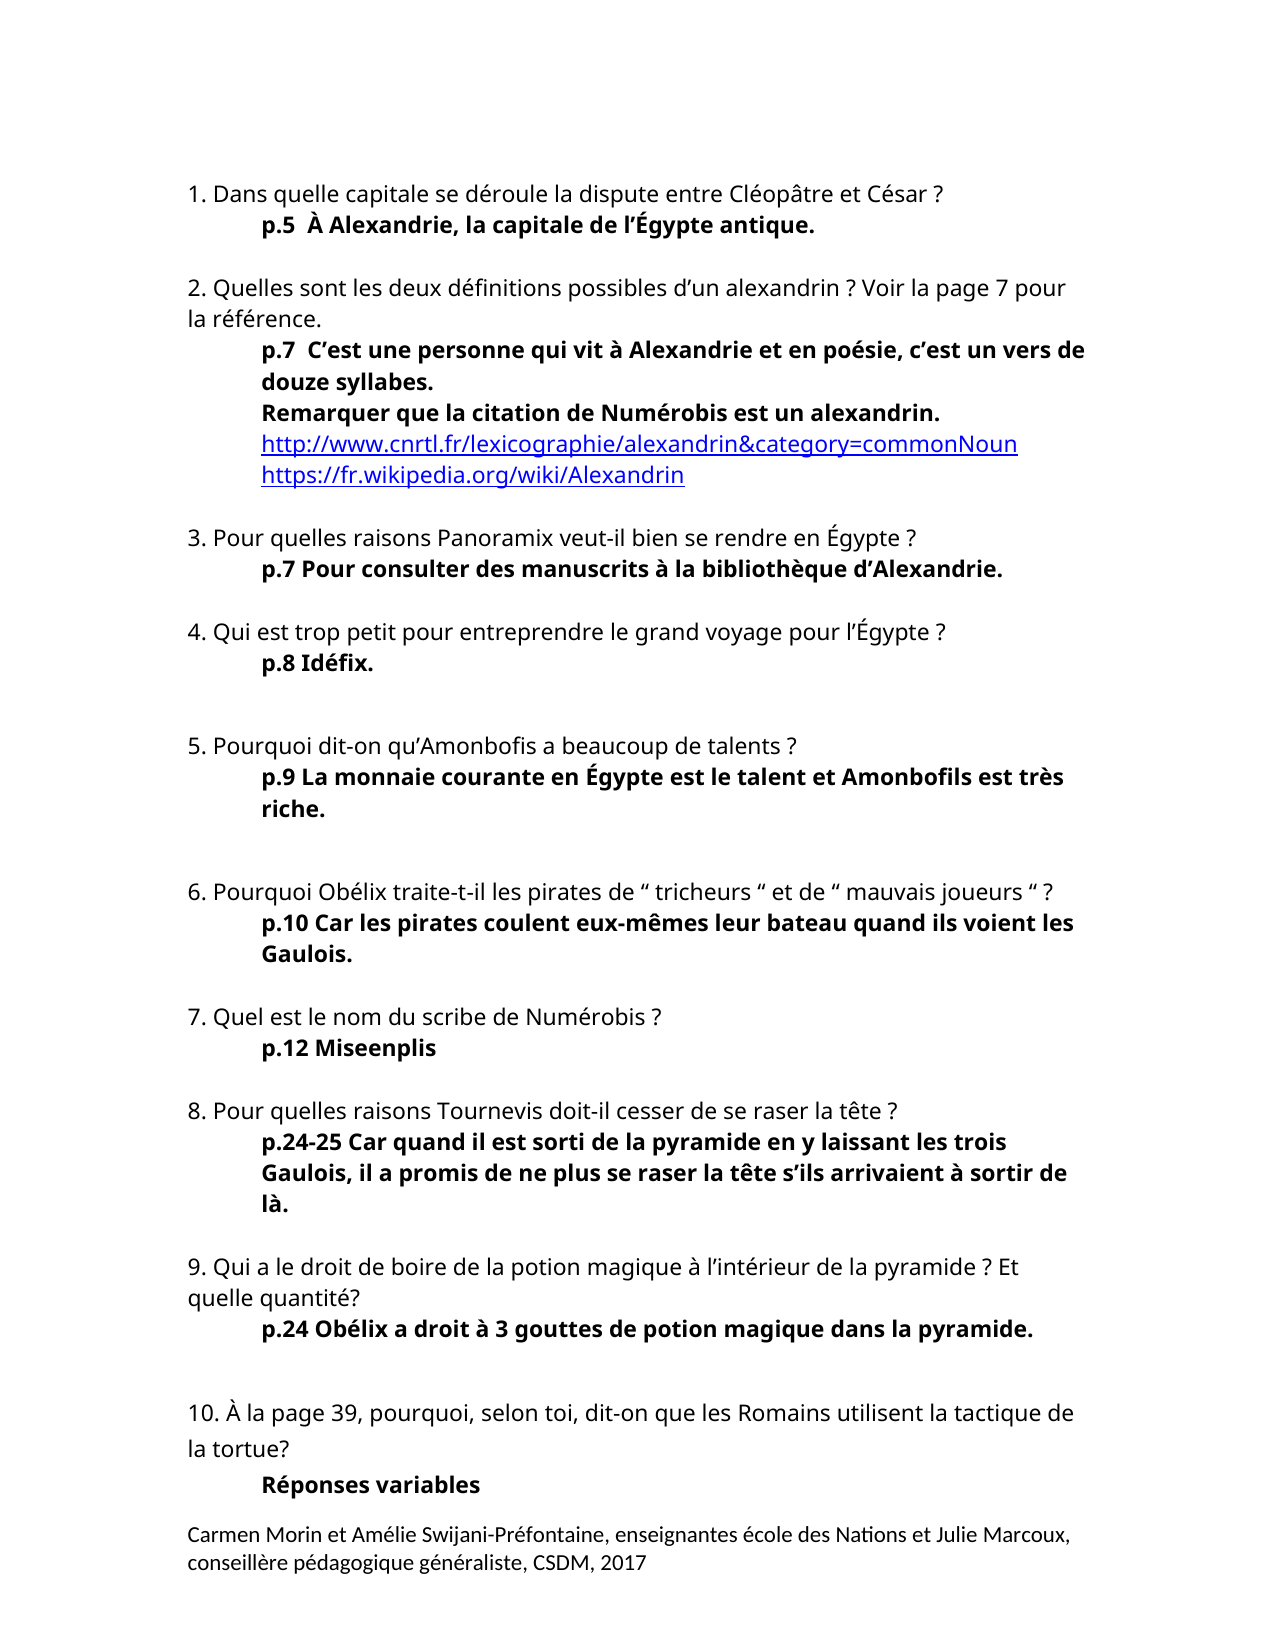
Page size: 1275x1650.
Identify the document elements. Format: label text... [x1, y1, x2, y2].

text p.24-25 Car quand il est sorti de la pyramide en y laissant les trois Gaulois, il a promis de ne plus se raser la tête s’ils arrivaient à sortir de là. [261, 1126, 1087, 1220]
text p.12 Miseenplis [187, 1032, 1087, 1063]
text p.5 À Alexandrie, la capitale de l’Égypte antique. [187, 209, 1087, 241]
text 9. Qui a le droit de boire de la potion magique à l’intérieur de la pyramide ? Et quelle quantité? [187, 1251, 1087, 1313]
text p.24 Obélix a droit à 3 gouttes de potion magique dans la pyramide. [187, 1313, 1087, 1345]
text 7. Quel est le nom du scribe de Numérobis ? [187, 1001, 1087, 1032]
text 5. Pourquoi dit-on qu’Amonbofis a beaucoup de talents ? [187, 730, 1087, 761]
text 6. Pourquoi Obélix traite-t-il les pirates de “ tricheurs “ et de “ mauvais joueurs “ ? [187, 876, 1087, 907]
text 4. Qui est trop petit pour entreprendre le grand voyage pour l’Égypte ? [187, 616, 1087, 647]
text 8. Pour quelles raisons Tournevis doit-il cesser de se raser la tête ? [187, 1095, 1087, 1126]
text 3. Pour quelles raisons Panoramix veut-il bien se rendre en Égypte ? [187, 522, 1087, 553]
text Remarquer que la citation de Numérobis est un alexandrin. [261, 397, 1087, 428]
text Réponses variables [187, 1469, 1087, 1500]
text 1. Dans quelle capitale se déroule la dispute entre Cléopâtre et César ? [187, 178, 1087, 209]
text p.10 Car les pirates coulent eux-mêmes leur bateau quand ils voient les Gaulois. [261, 907, 1087, 970]
text 10. À la page 39, pourquoi, selon toi, dit-on que les Romains utilisent la tactique de la tortue? [187, 1397, 1087, 1464]
text p.9 La monnaie courante en Égypte est le talent et Amonbofils est très riche. [261, 761, 1087, 824]
text p.8 Idéfix. [187, 647, 1087, 678]
text https://fr.wikipedia.org/wiki/Alexandrin [187, 459, 1087, 491]
text p.7 Pour consulter des manuscrits à la bibliothèque d’Alexandrie. [187, 553, 1087, 584]
text 2. Quelles sont les deux définitions possibles d’un alexandrin ? Voir la page 7 pour la référence. [187, 272, 1087, 334]
text p.7 C’est une personne qui vit à Alexandrie et en poésie, c’est un vers de douze syllabes. [261, 334, 1087, 397]
text http://www.cnrtl.fr/lexicographie/alexandrin&category=commonNoun [187, 428, 1087, 459]
